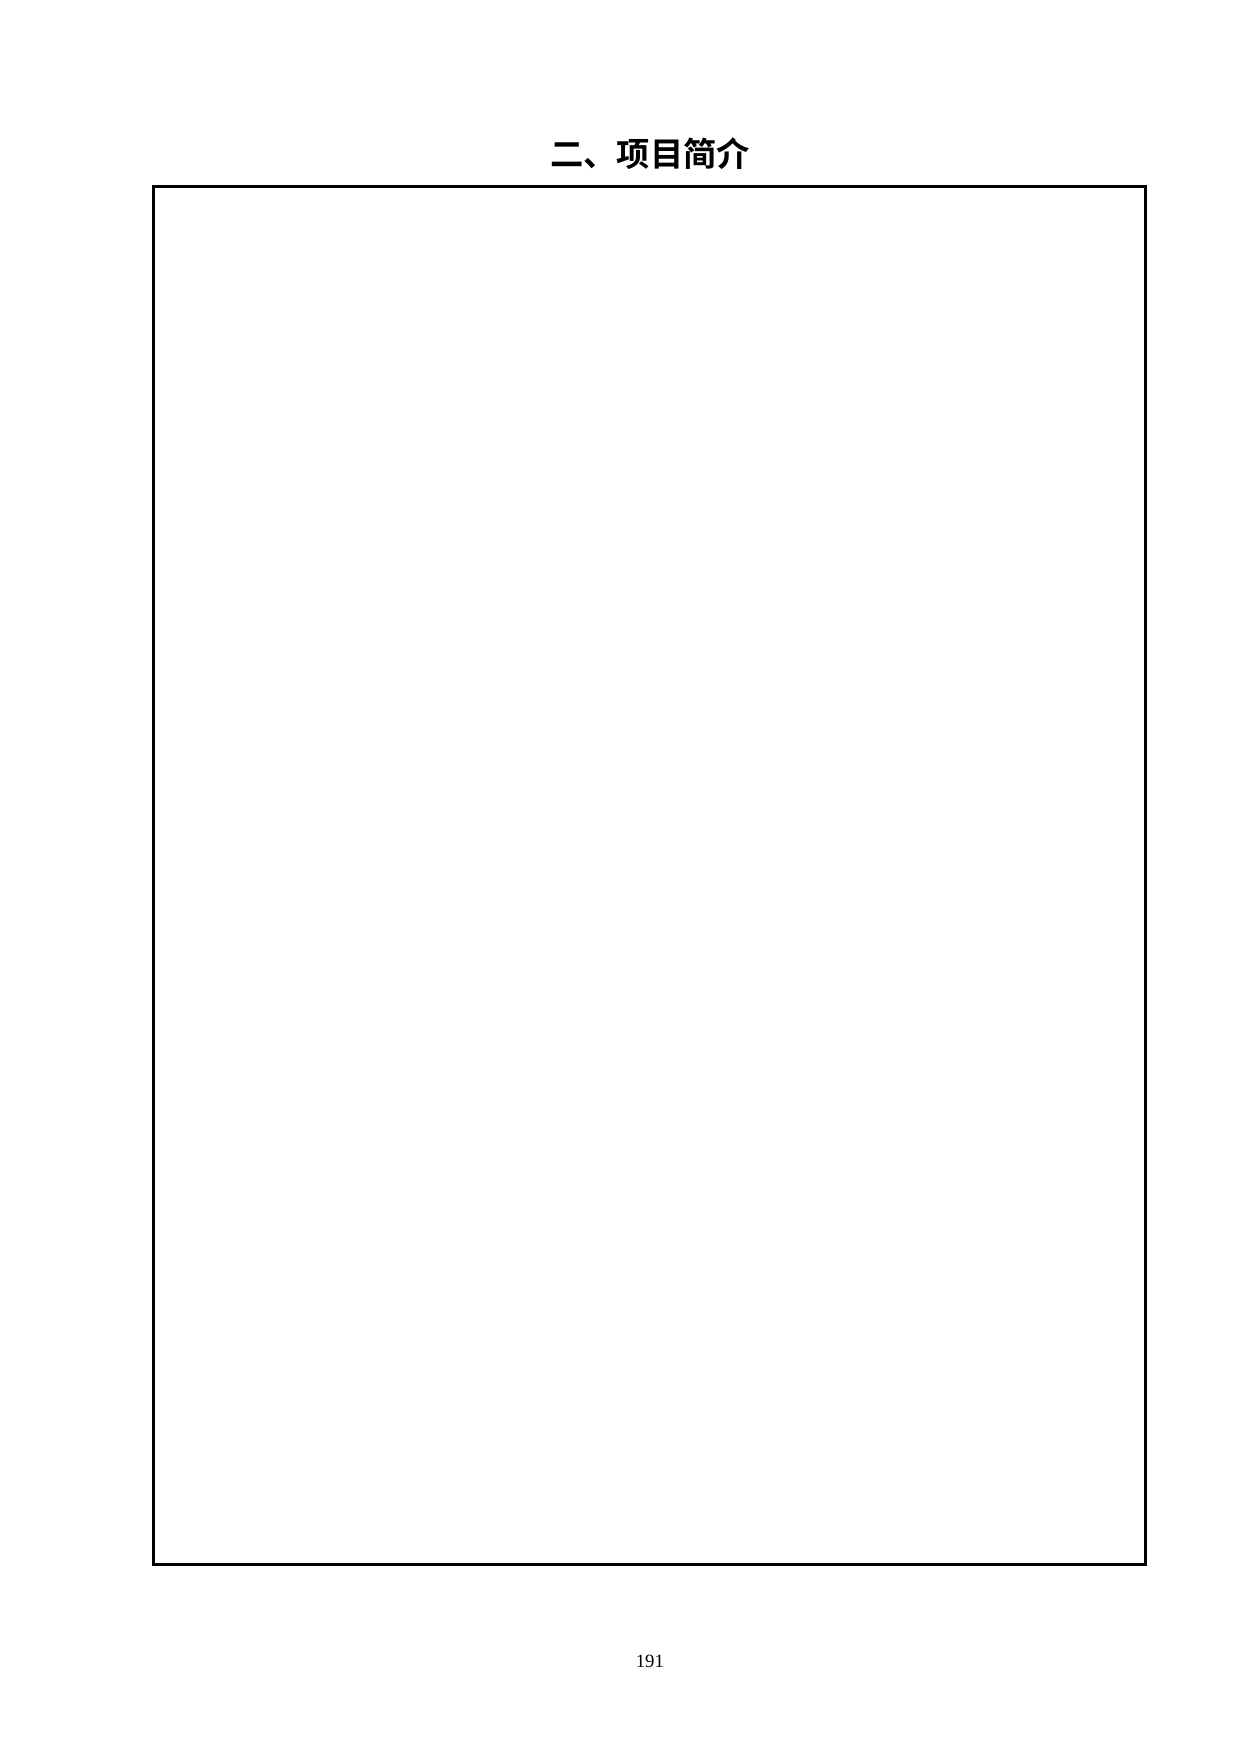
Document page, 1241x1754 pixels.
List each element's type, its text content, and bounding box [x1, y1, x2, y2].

subtitle 二、项目简介 [148, 119, 1152, 185]
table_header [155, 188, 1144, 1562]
